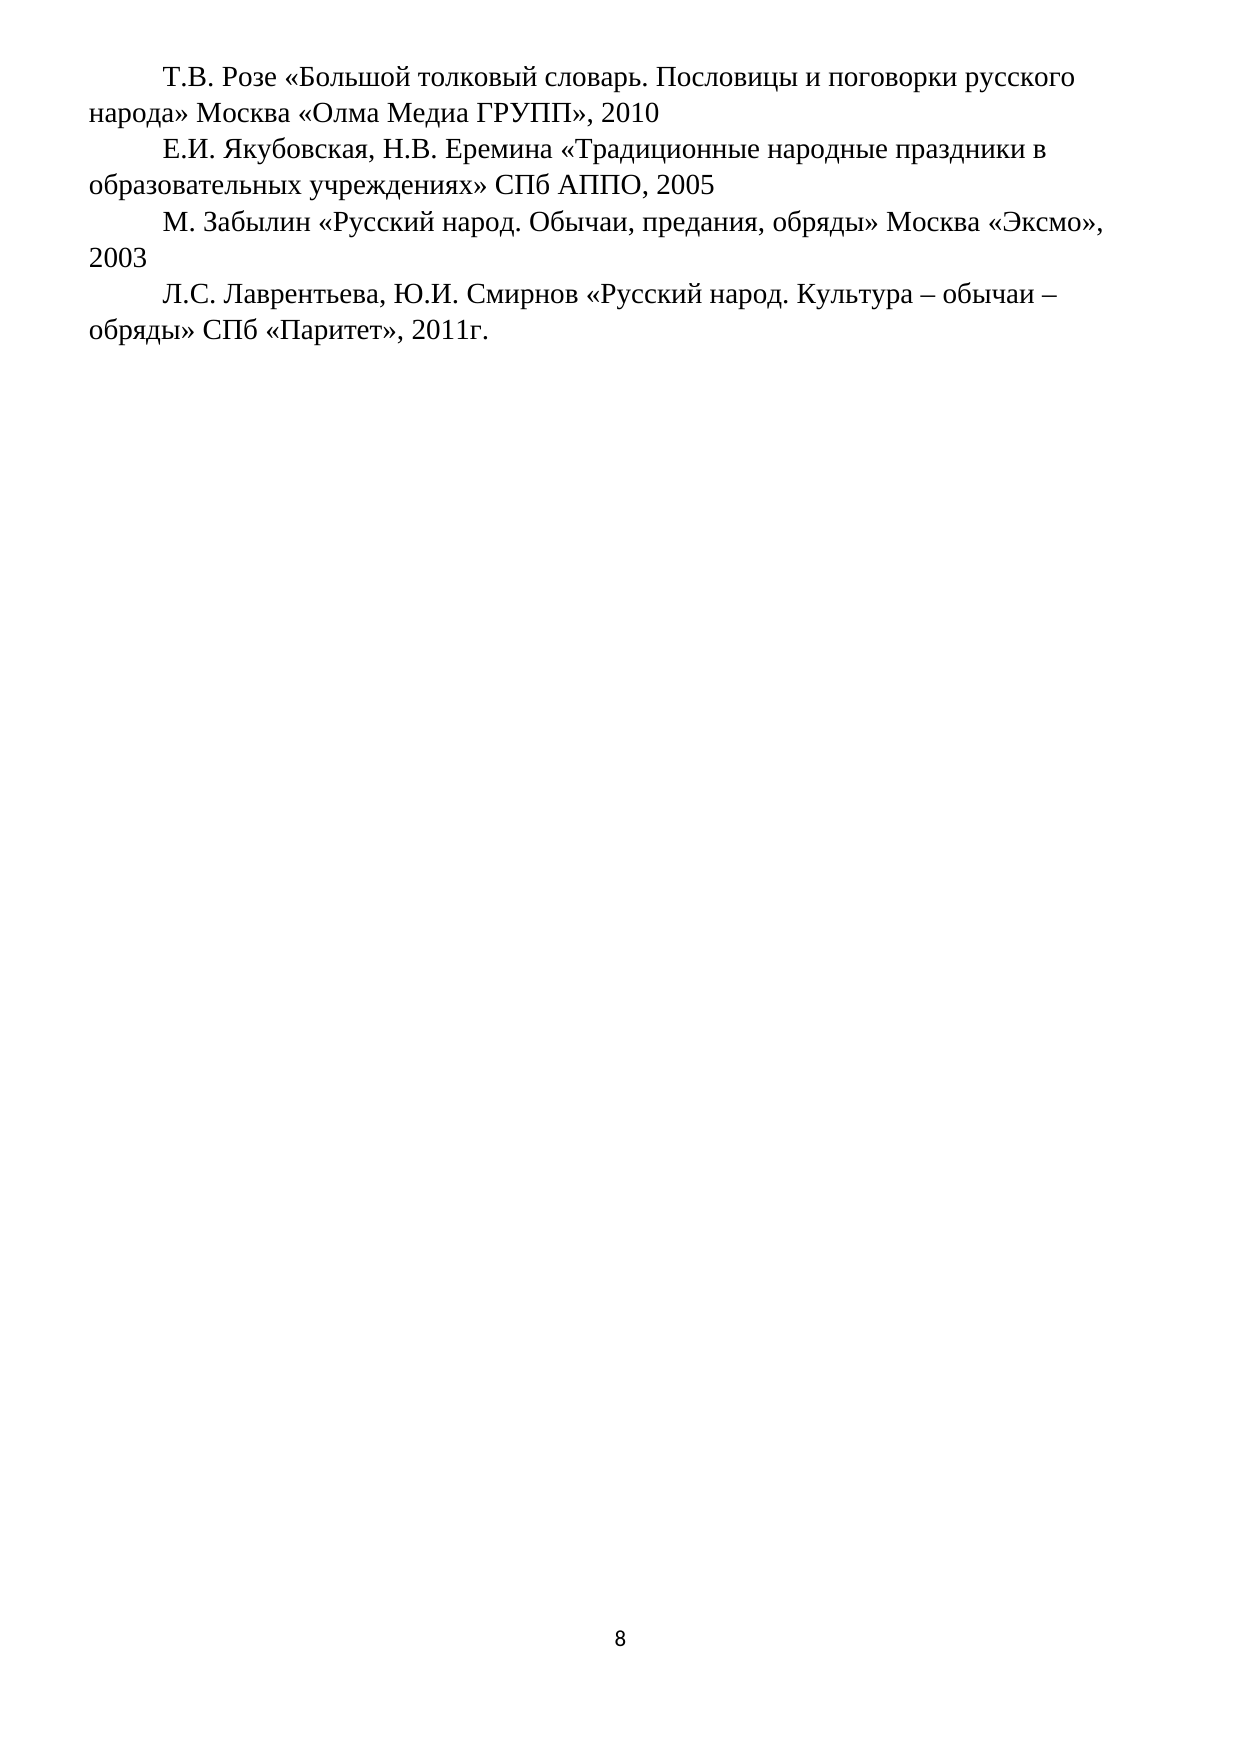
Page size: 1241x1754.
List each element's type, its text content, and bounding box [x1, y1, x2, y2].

text  Л.С. Лаврентьева, Ю.И. Смирнов «Русский народ. Культура – обычаи – обряды» СПб «Паритет», 2011г. [89, 276, 1152, 346]
text  М. Забылин «Русский народ. Обычаи, предания, обряды» Москва «Эксмо», 2003 [89, 204, 1152, 273]
text  Т.В. Розе «Большой толковый словарь. Пословицы и поговорки русского народа» Москва «Олма Медиа ГРУПП», 2010 [89, 59, 1152, 129]
text  Е.И. Якубовская, Н.В. Еремина «Традиционные народные праздники в образовательных учреждениях» СПб АППО, 2005 [89, 131, 1152, 201]
